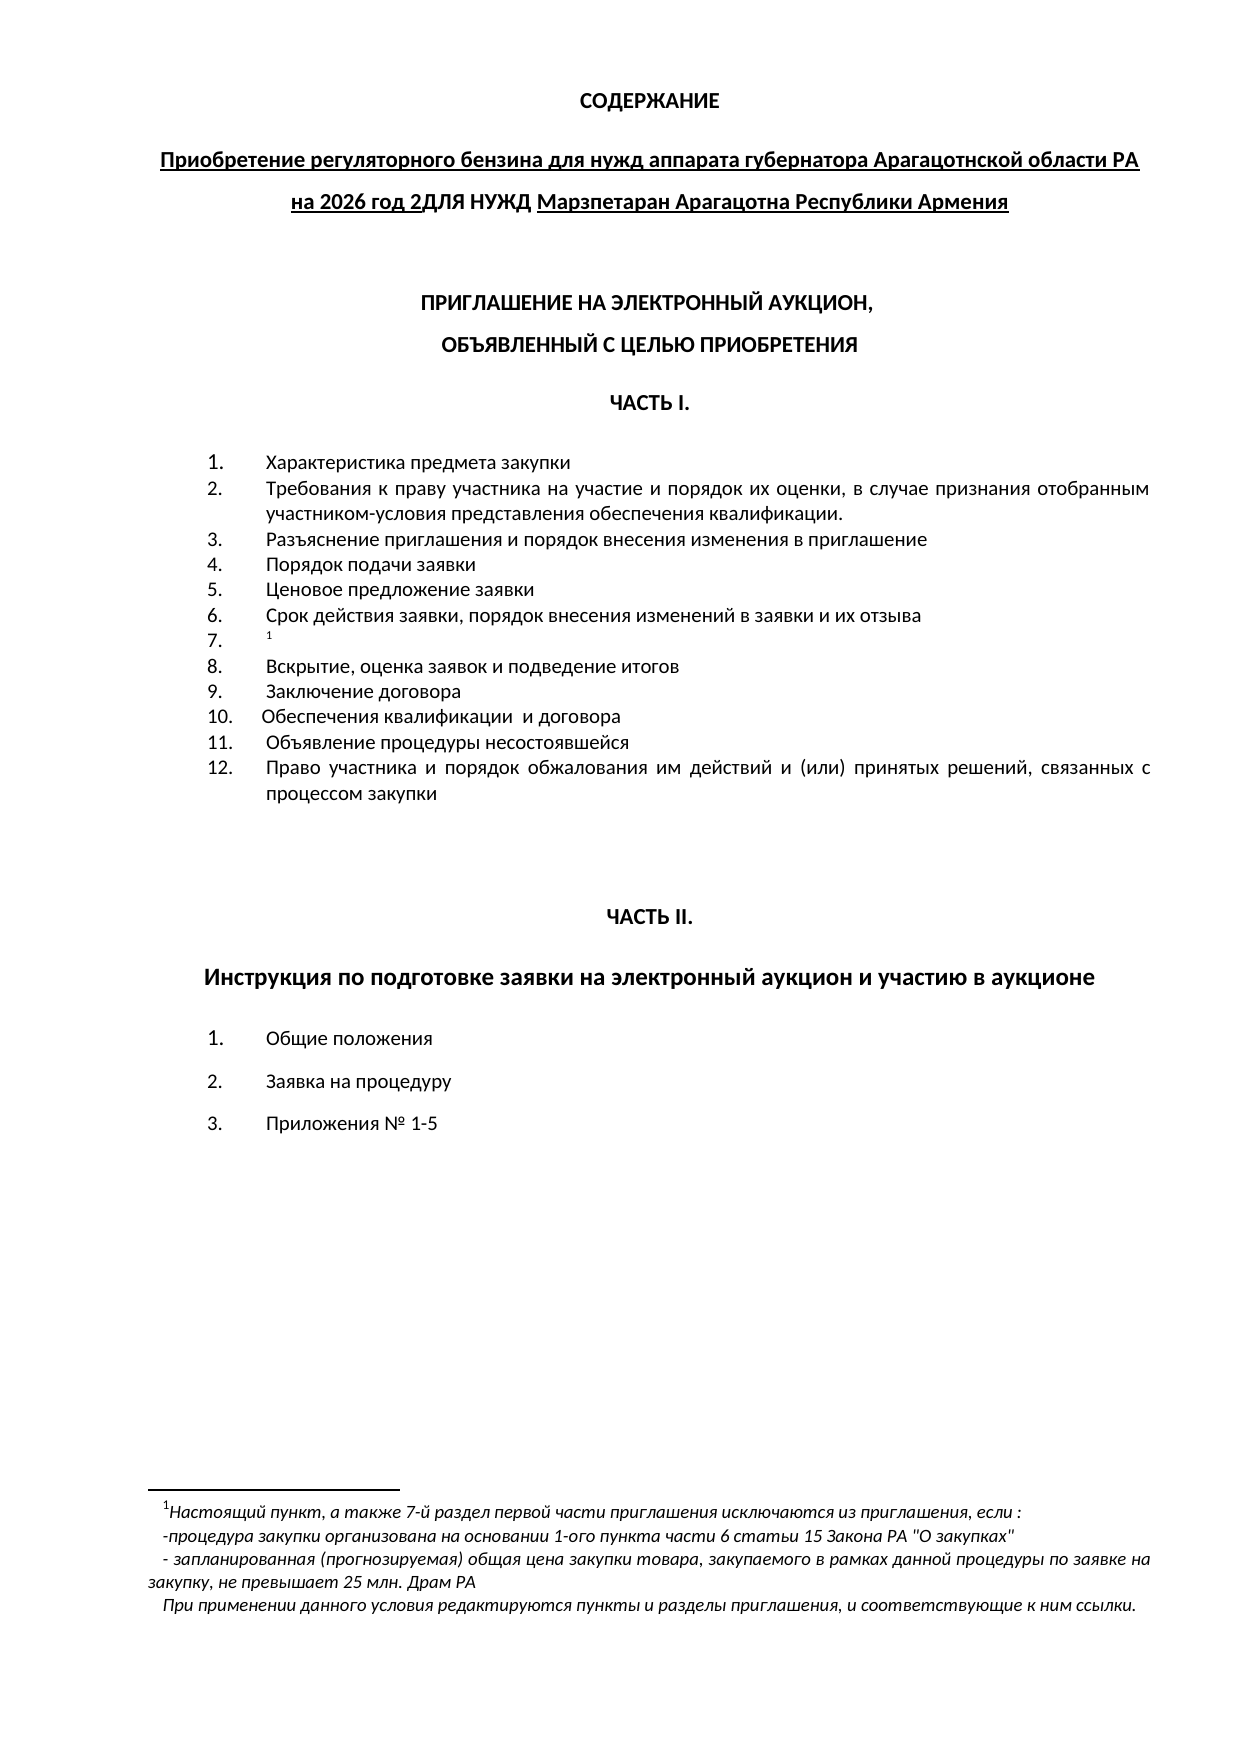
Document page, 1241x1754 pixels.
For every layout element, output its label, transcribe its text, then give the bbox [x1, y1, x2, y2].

text 11. Объявление процедуры несостоявшейся [207, 729, 1152, 754]
text 12. Право участника и порядок обжалования им действий и (или) принятых решений, связанных с процессом закупки [207, 754, 1152, 805]
text ПРИГЛАШЕНИЕ НА ЭЛЕКТРОННЫЙ АУКЦИОН, ОБЪЯВЛЕННЫЙ С ЦЕЛЬЮ ПРИОБРЕТЕНИЯ [148, 288, 1152, 358]
text СОДЕРЖАНИЕ [148, 86, 1152, 114]
text ЧАСТЬ II. [148, 902, 1152, 930]
text ЧАСТЬ I. [148, 388, 1152, 416]
text 4. Порядок подачи заявки [207, 551, 1152, 577]
text Приобретение регуляторного бензина для нужд аппарата губернатора Арагацотнской области РА на 2026 год 2ДЛЯ НУЖД Марзпетаран Арагацотна Республики Армения [148, 145, 1152, 215]
text 2. Требования к праву участника на участие и порядок их оценки, в случае признания отобранным участником-условия представления обеспечения квалификации. [207, 475, 1152, 526]
text 3. Разъяснение приглашения и порядок внесения изменения в приглашение [207, 526, 1152, 551]
text 9. Заключение договора [207, 678, 1152, 704]
text 2. Заявка на процедуру [207, 1068, 1152, 1093]
text 3. Приложения № 1-5 [207, 1110, 1152, 1135]
text Инструкция по подготовке заявки на электронный аукцион и участию в аукционе [148, 961, 1152, 991]
text 8. Вскрытие, оценка заявок и подведение итогов [207, 653, 1152, 678]
text 6. Срок действия заявки, порядок внесения изменений в заявки и их отзыва [207, 602, 1152, 627]
text 1. Характеристика предмета закупки [207, 447, 1152, 475]
text 5. Ценовое предложение заявки [207, 577, 1152, 602]
text 10. Обеспечения квалификации и договора [207, 704, 1152, 729]
text 7. [207, 627, 1152, 653]
text 1. Общие положения [207, 1023, 1152, 1051]
